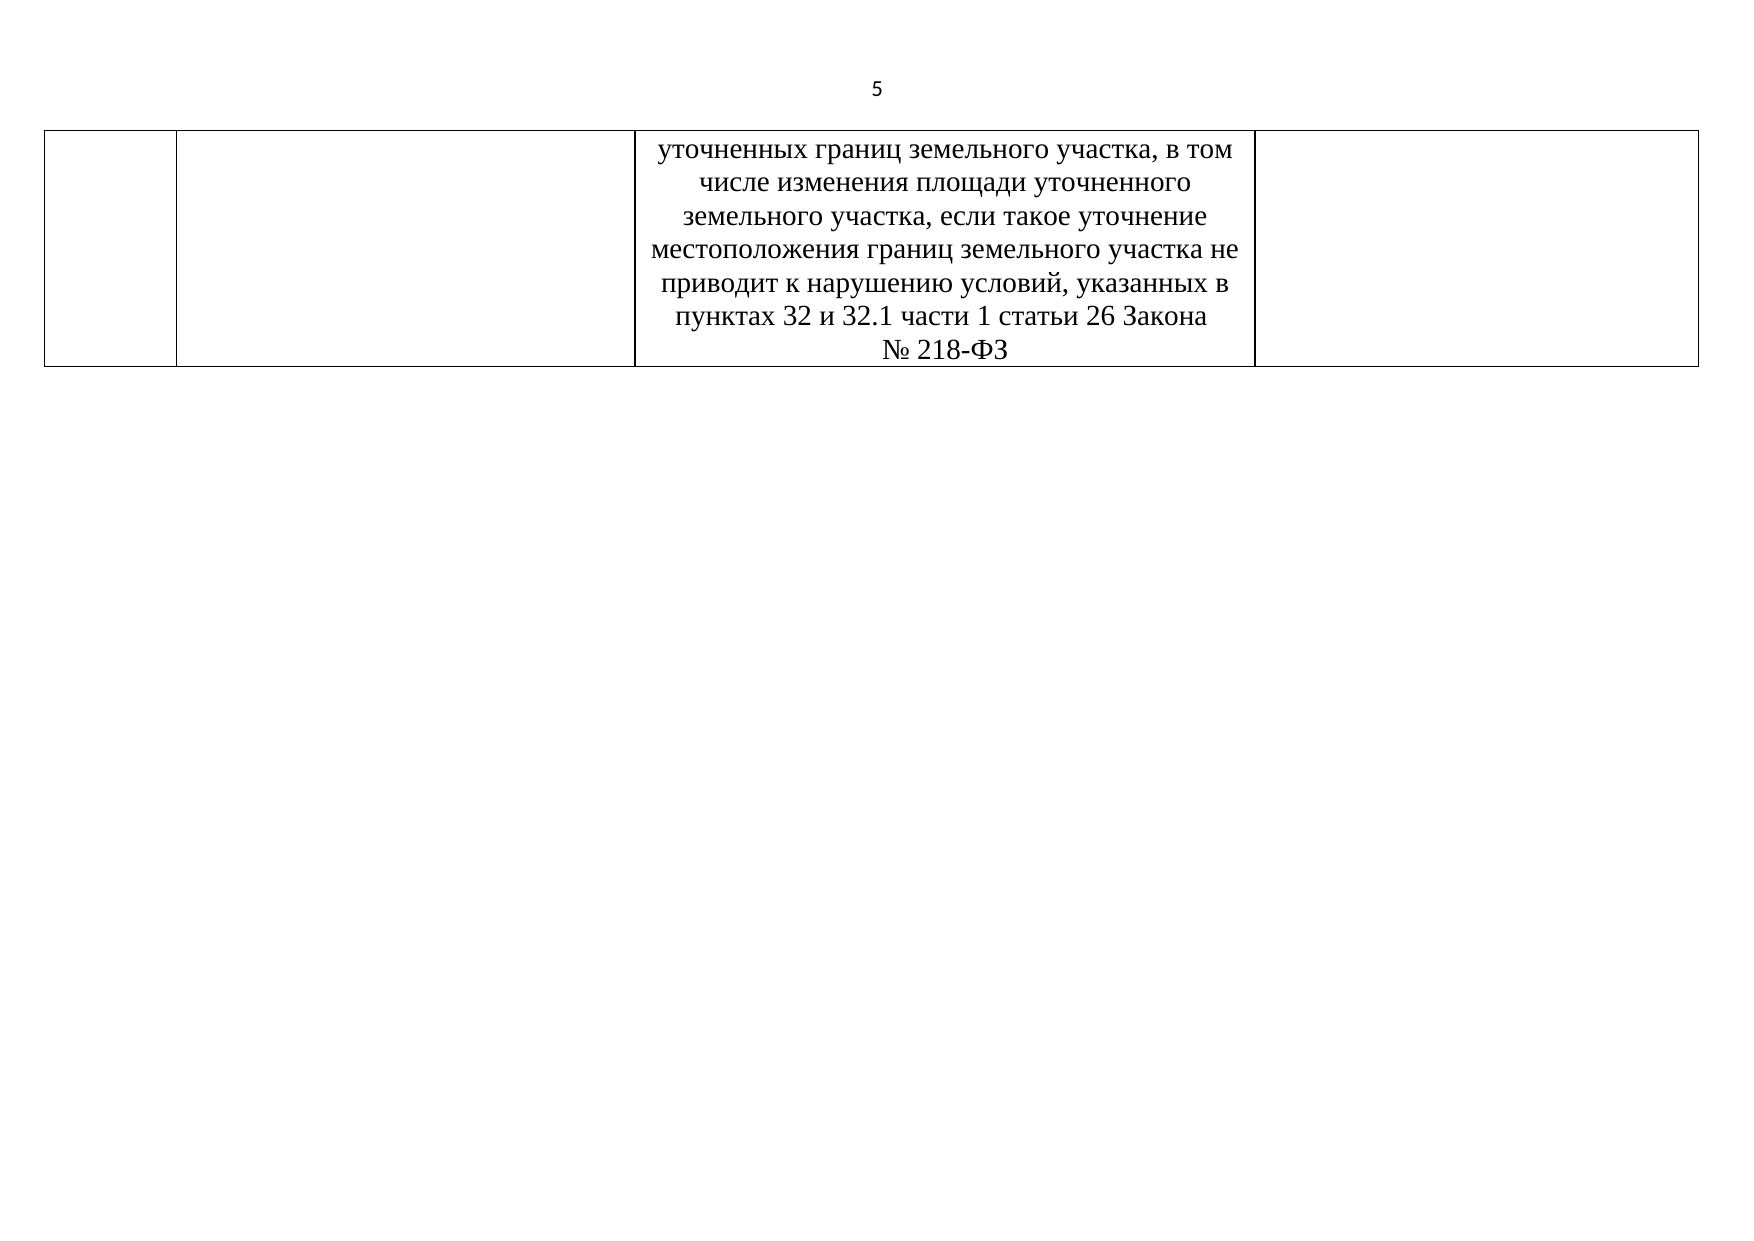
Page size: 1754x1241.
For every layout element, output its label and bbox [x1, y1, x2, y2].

table_cell [1256, 131, 1698, 366]
table_cell [636, 131, 1254, 366]
